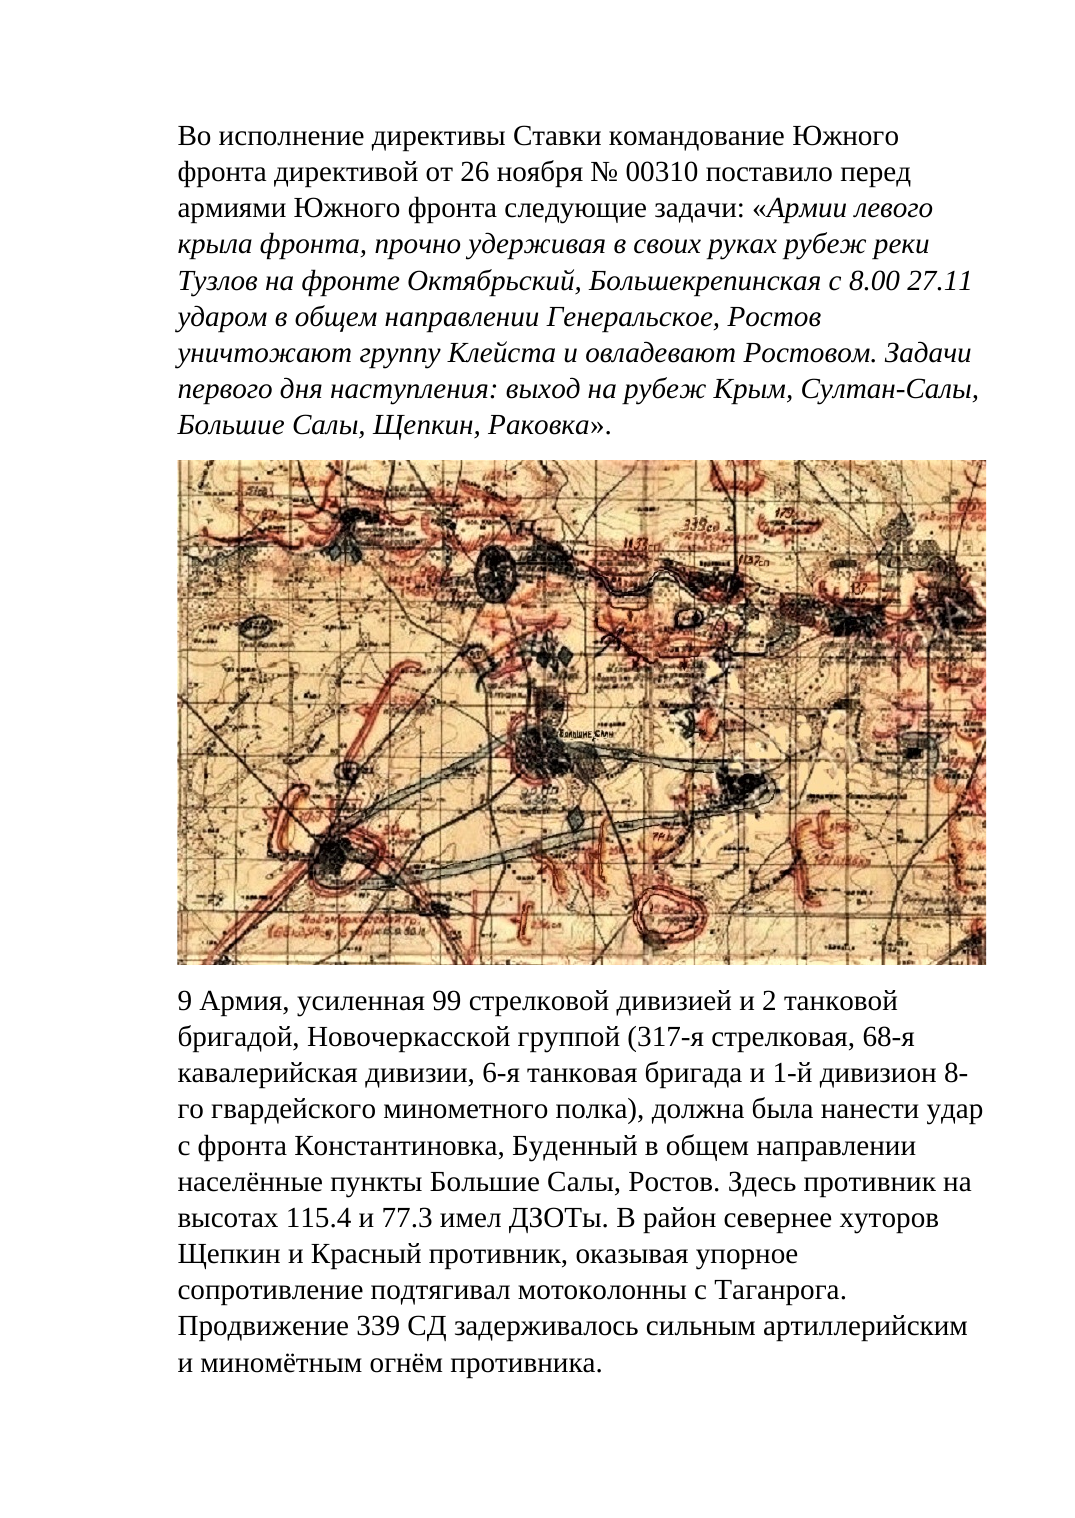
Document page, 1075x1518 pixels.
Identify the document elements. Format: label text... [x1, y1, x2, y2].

text 9 Армия, усиленная 99 стрелковой дивизией и 2 танковой бригадой, Новочеркасской группой (317-я стрелковая, 68-я кавалерийская дивизии, 6-я танковая бригада и 1-й дивизион 8-го гвардейского минометного полка), должна была нанести удар с фронта Константиновка, Буденный в общем направлении населённые пункты Большие Салы, Ростов. Здесь противник на высотах 115.4 и 77.3 имел ДЗОТы. В район севернее хуторов Щепкин и Красный противник, оказывая упорное сопротивление подтягивал мотоколонны с Таганрога. Продвижение 339 СД задерживалось сильным артиллерийским и миномётным огнём противника. [177, 983, 986, 1378]
picture [177, 460, 987, 965]
text Во исполнение директивы Ставки командование Южного фронта директивой от 26 ноября № 00310 поставило перед армиями Южного фронта следующие задачи: «Армии левого крыла фронта, прочно удерживая в своих руках рубеж реки Тузлов на фронте Октябрьский, Большекрепинская с 8.00 27.11 ударом в общем направлении Генеральское, Ростов уничтожают группу Клейста и овладевают Ростовом. Задачи первого дня наступления: выход на рубеж Крым, Султан-Салы, Большие Салы, Щепкин, Раковка». [177, 118, 986, 441]
